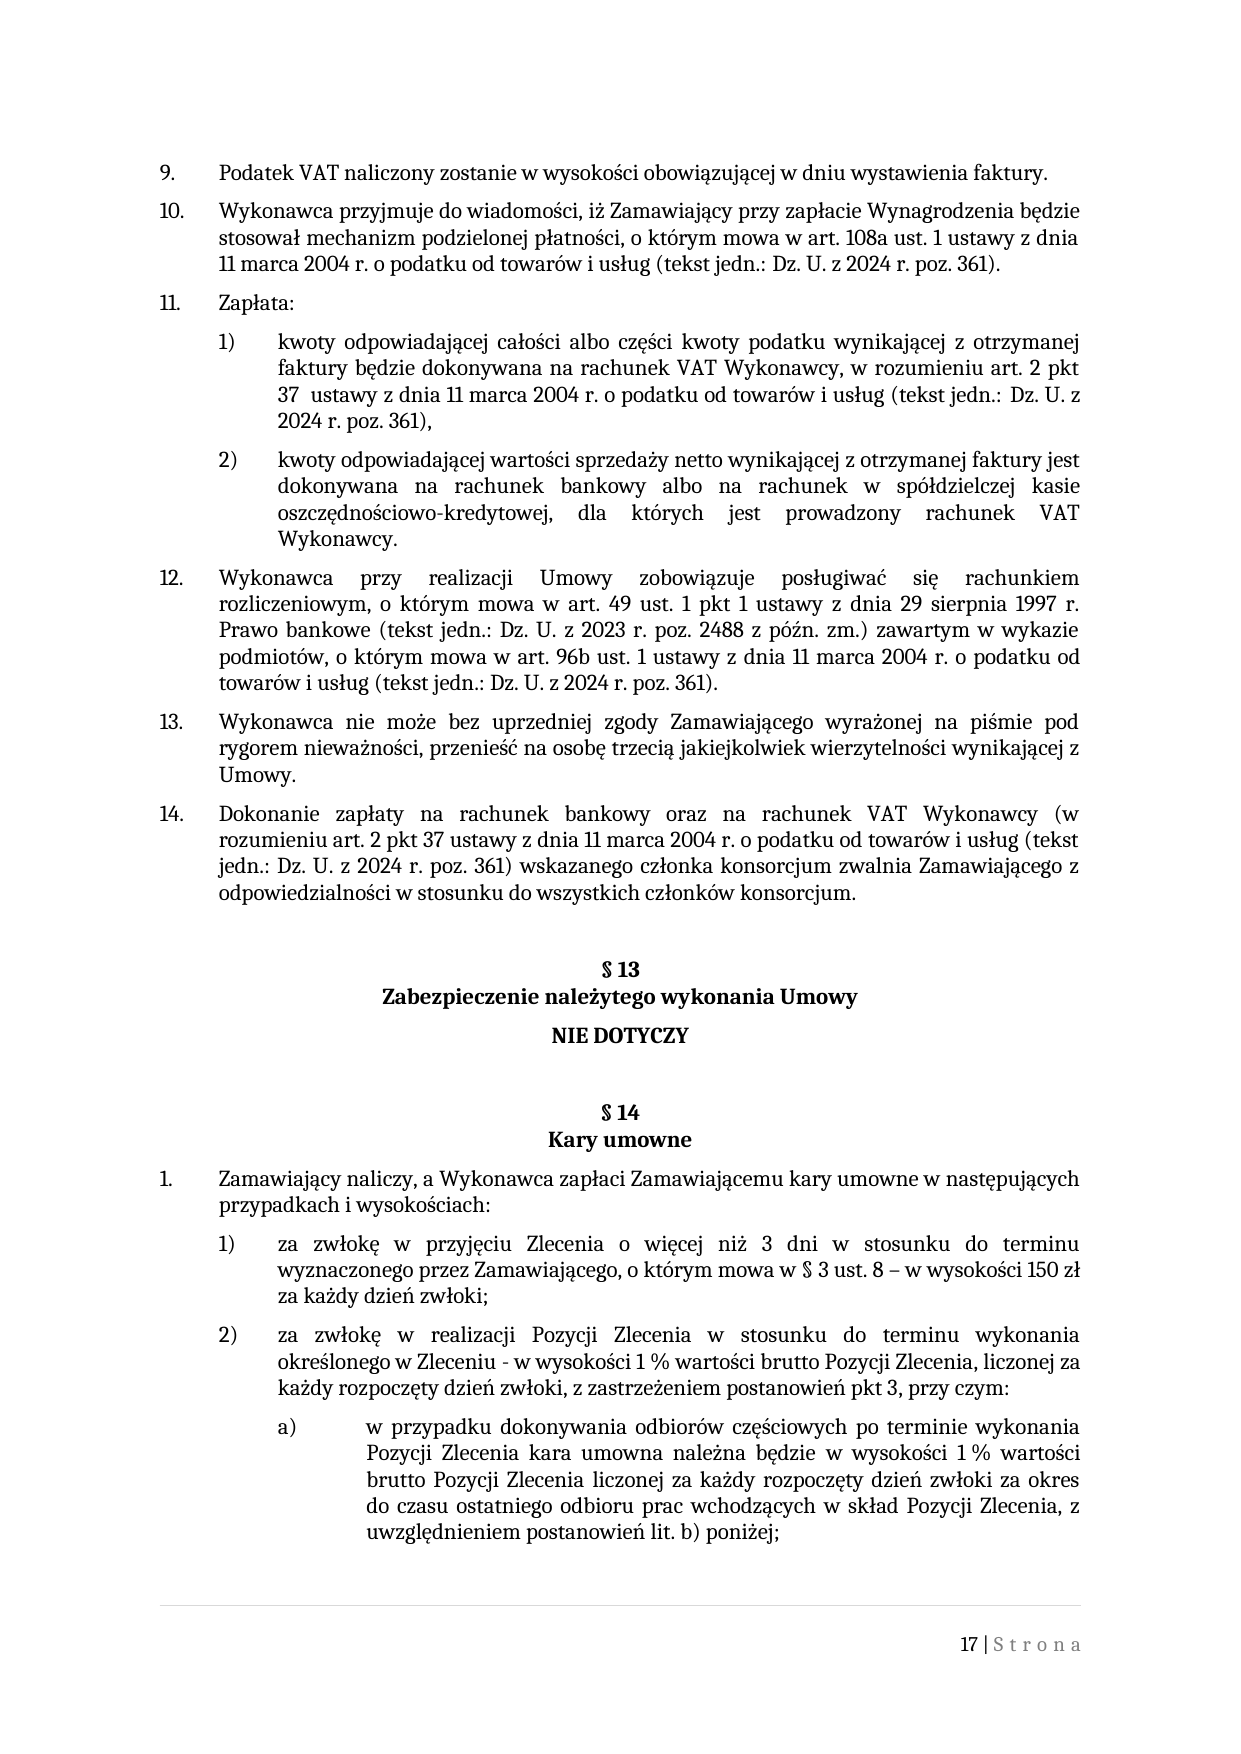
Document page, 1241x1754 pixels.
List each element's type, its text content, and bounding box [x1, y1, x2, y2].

text 1) kwoty odpowiadającej całości albo części kwoty podatku wynikającej z otrzymanej faktury będzie dokonywana na rachunek VAT Wykonawcy, w rozumieniu art. 2 pkt 37 ustawy z dnia 11 marca 2004 r. o podatku od towarów i usług (tekst jedn.: Dz. U. z 2024 r. poz. 361), [218, 329, 1081, 434]
text § 14 Kary umowne [159, 1100, 1081, 1153]
text § 13 Zabezpieczenie należytego wykonania Umowy [159, 957, 1081, 1010]
text 2) kwoty odpowiadającej wartości sprzedaży netto wynikającej z otrzymanej faktury jest dokonywana na rachunek bankowy albo na rachunek w spółdzielczej kasie oszczędnościowo-kredytowej, dla których jest prowadzony rachunek VAT Wykonawcy. [218, 447, 1081, 552]
list Wykonawca nie może bez uprzedniej zgody Zamawiającego wyrażonej na piśmie pod rygorem nieważności, przenieść na osobę trzecią jakiejkolwiek wierzytelności wynikającej z Umowy. [159, 709, 1081, 788]
list za zwłokę w przyjęciu Zlecenia o więcej niż 3 dni w stosunku do terminu wyznaczonego przez Zamawiającego, o którym mowa w § 3 ust. 8 – w wysokości 150 zł za każdy dzień zwłoki; [218, 1231, 1081, 1309]
list Zamawiający naliczy, a Wykonawca zapłaci Zamawiającemu kary umowne w następujących przypadkach i wysokościach: [159, 1165, 1081, 1218]
list Dokonanie zapłaty na rachunek bankowy oraz na rachunek VAT Wykonawcy (w rozumieniu art. 2 pkt 37 ustawy z dnia 11 marca 2004 r. o podatku od towarów i usług (tekst jedn.: Dz. U. z 2024 r. poz. 361) wskazanego członka konsorcjum zwalnia Zamawiającego z odpowiedzialności w stosunku do wszystkich członków konsorcjum. [159, 800, 1081, 906]
list Zapłata: [159, 290, 1081, 316]
text a) w przypadku dokonywania odbiorów częściowych po terminie wykonania Pozycji Zlecenia kara umowna należna będzie w wysokości 1 % wartości brutto Pozycji Zlecenia liczonej za każdy rozpoczęty dzień zwłoki za okres do czasu ostatniego odbioru prac wchodzących w skład Pozycji Zlecenia, z uwzględnieniem postanowień lit. b) poniżej; [278, 1414, 1081, 1545]
text NIE DOTYCZY [159, 1022, 1081, 1049]
list Podatek VAT naliczony zostanie w wysokości obowiązującej w dniu wystawienia faktury. [159, 159, 1081, 186]
list za zwłokę w realizacji Pozycji Zlecenia w stosunku do terminu wykonania określonego w Zleceniu - w wysokości 1 % wartości brutto Pozycji Zlecenia, liczonej za każdy rozpoczęty dzień zwłoki, z zastrzeżeniem postanowień pkt 3, przy czym: [218, 1322, 1081, 1401]
list Wykonawca przyjmuje do wiadomości, iż Zamawiający przy zapłacie Wynagrodzenia będzie stosował mechanizm podzielonej płatności, o którym mowa w art. 108a ust. 1 ustawy z dnia 11 marca 2004 r. o podatku od towarów i usług (tekst jedn.: Dz. U. z 2024 r. poz. 361). [159, 198, 1081, 277]
list Wykonawca przy realizacji Umowy zobowiązuje posługiwać się rachunkiem rozliczeniowym, o którym mowa w art. 49 ust. 1 pkt 1 ustawy z dnia 29 sierpnia 1997 r. Prawo bankowe (tekst jedn.: Dz. U. z 2023 r. poz. 2488 z późn. zm.) zawartym w wykazie podmiotów, o którym mowa w art. 96b ust. 1 ustawy z dnia 11 marca 2004 r. o podatku od towarów i usług (tekst jedn.: Dz. U. z 2024 r. poz. 361). [159, 564, 1081, 696]
